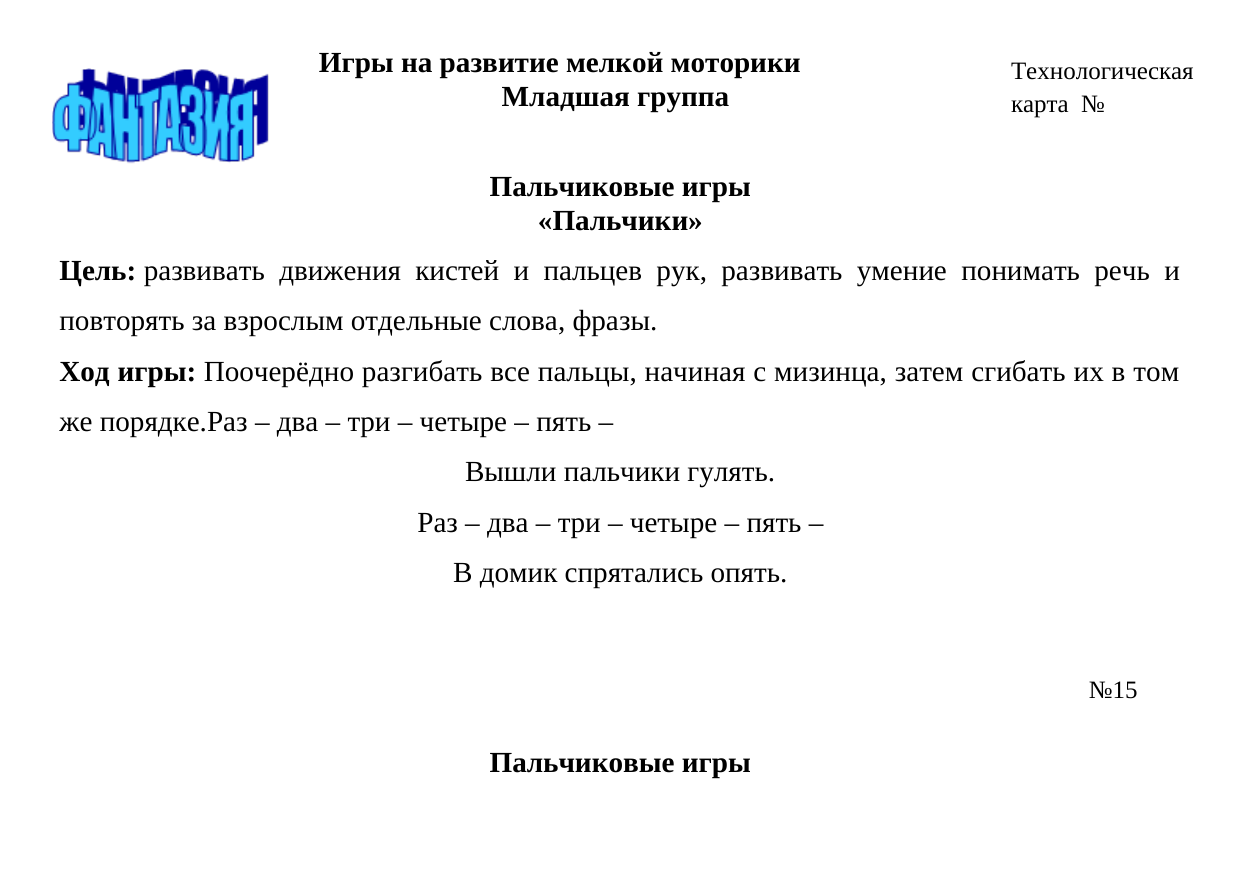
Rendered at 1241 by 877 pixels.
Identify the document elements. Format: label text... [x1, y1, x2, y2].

text В домик спрятались опять. [59, 555, 1181, 588]
text Ход игры: Поочерёдно разгибать все пальцы, начиная с мизинца, затем сгибать их в том же порядке.Раз – два – три – четыре – пять – [59, 354, 1181, 438]
text Пальчиковые игры [59, 745, 1181, 778]
text Цель: развивать движения кистей и пальцев рук, развивать умение понимать речь и повторять за взрослым отдельные слова, фразы. [59, 253, 1181, 337]
picture [52, 68, 270, 165]
text Вышли пальчики гулять. [59, 454, 1181, 488]
text «Пальчики» [59, 203, 1181, 236]
text Пальчиковые игры [59, 169, 1181, 203]
text Раз – два – три – четыре – пять – [59, 505, 1181, 538]
